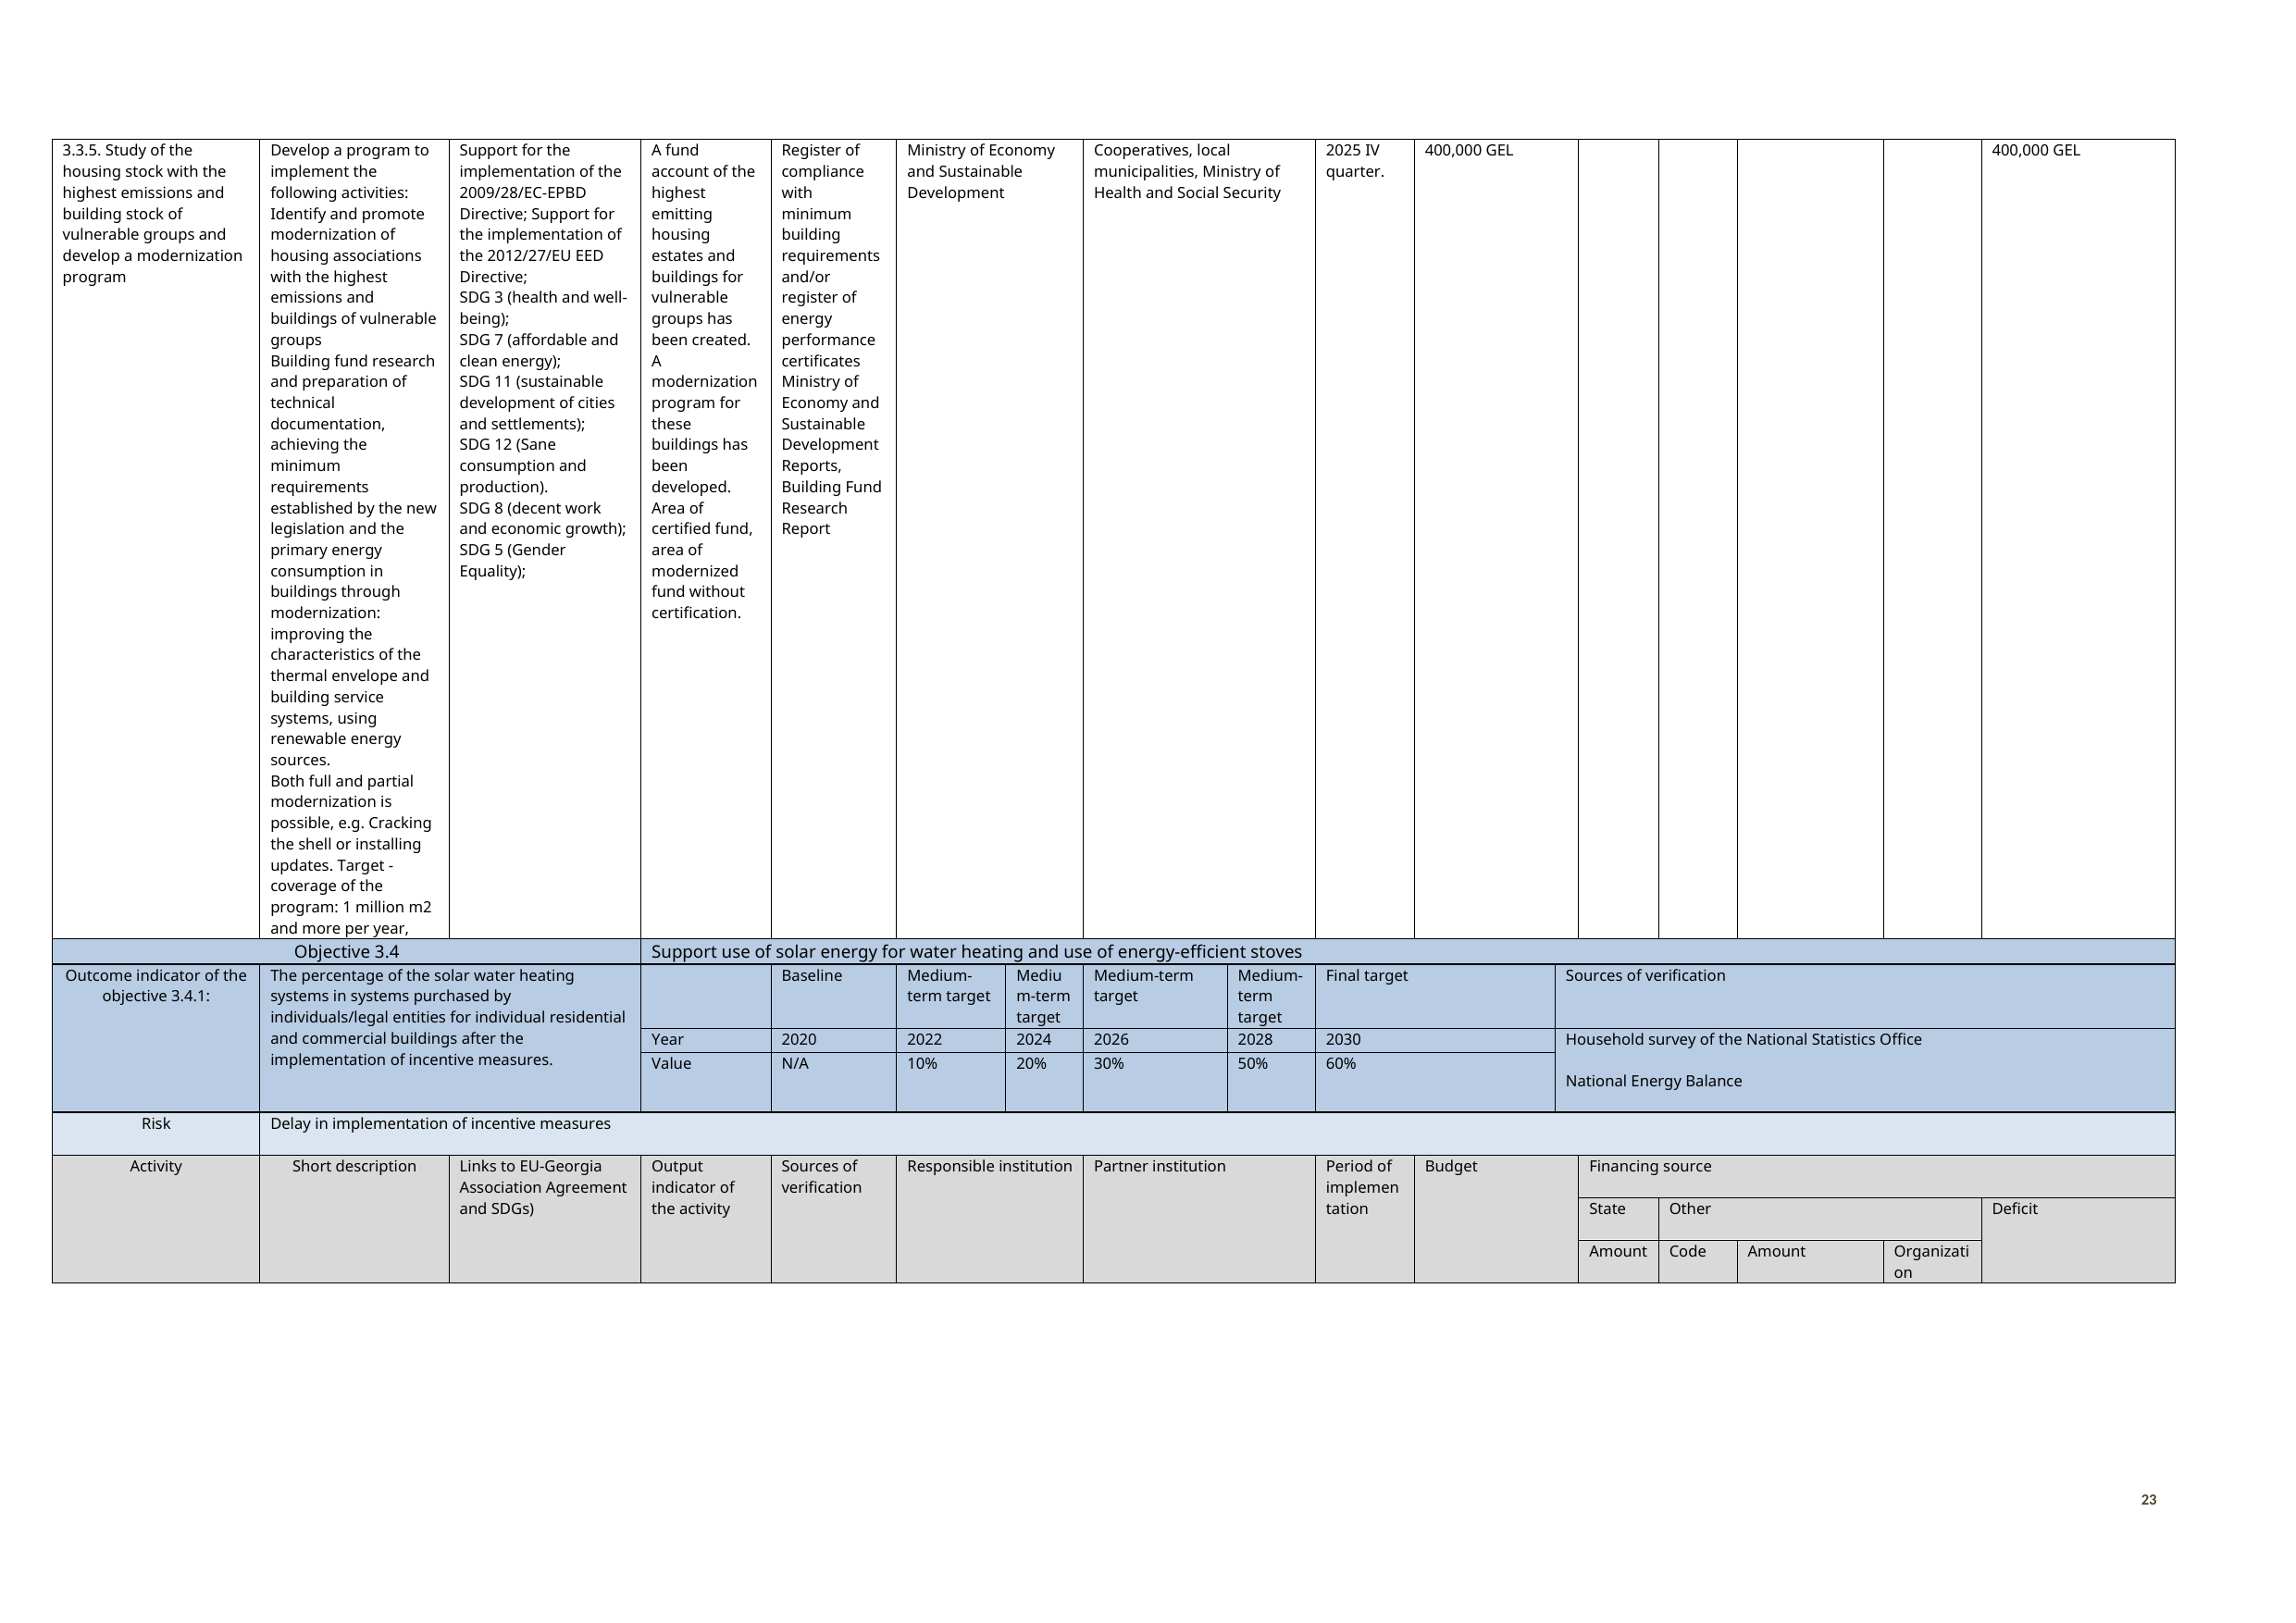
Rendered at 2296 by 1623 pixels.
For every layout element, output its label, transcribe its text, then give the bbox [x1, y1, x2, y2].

table_cell Medium-term target [1228, 965, 1315, 1028]
table_cell [1884, 140, 1981, 938]
table_cell Financing source [1579, 1156, 2175, 1197]
table_cell 20% [1006, 1053, 1083, 1111]
table_cell Baseline [772, 965, 896, 1028]
table_cell Develop a program to implement the following activities: Identify and promote modernization of housing associations with the highest emissions and buildings of vulnerable groups Building fund research and preparation of technical documentation, achieving the minimum requirements established by the new legislation and the primary energy consumption in buildings through modernization: improving the characteristics of the thermal envelope and building service systems, using renewable energy sources. Both full and partial modernization is possible, e.g. Cracking the shell or installing updates. Target - coverage of the program: 1 million m2 and more per year, [260, 140, 449, 938]
table_cell Support use of solar energy for water heating and use of energy-efficient stoves [641, 939, 2175, 963]
table_cell Sources of verification [1556, 965, 2175, 1028]
table_cell 10% [897, 1053, 1005, 1111]
table_cell 2026 [1084, 1029, 1227, 1052]
table_cell 50% [1228, 1053, 1315, 1111]
table_cell 60% [1316, 1053, 1555, 1111]
table_cell 2030 [1316, 1029, 1555, 1052]
table_cell Objective 3.4 [53, 939, 640, 963]
table_cell 2024 [1006, 1029, 1083, 1052]
table_cell 30% [1084, 1053, 1227, 1111]
table_cell Year [641, 1029, 771, 1052]
table_cell Partner institution [1084, 1156, 1315, 1282]
table_cell [641, 965, 771, 1028]
table_cell Value [641, 1053, 771, 1111]
table_cell Support for the implementation of the 2009/28/EC-EPBD Directive; Support for the implementation of the 2012/27/EU EED Directive; SDG 3 (health and well-being); SDG 7 (affordable and clean energy); SDG 11 (sustainable development of cities and settlements); SDG 12 (Sane consumption and production). SDG 8 (decent work and economic growth); SDG 5 (Gender Equality); [450, 140, 640, 938]
table_cell [1738, 140, 1883, 938]
table_cell Risk [53, 1113, 259, 1155]
table_cell [1659, 140, 1737, 938]
table_cell Medium-term target [1006, 965, 1083, 1028]
table_cell The percentage of the solar water heating systems in systems purchased by individuals/legal entities for individual residential and commercial buildings after the implementation of incentive measures. [260, 965, 640, 1111]
table_cell Period of implementation [1316, 1156, 1414, 1282]
table_cell Delay in implementation of incentive measures [260, 1113, 2175, 1155]
table_cell 2020 [772, 1029, 896, 1052]
table_cell Amount [1738, 1241, 1883, 1282]
table_cell Short description [260, 1156, 449, 1282]
table_cell Links to EU-Georgia Association Agreement and SDGs) [450, 1156, 640, 1282]
table_cell Responsible institution [897, 1156, 1083, 1282]
table_cell 2028 [1228, 1029, 1315, 1052]
table_cell Register of compliance with minimum building requirements and/or register of energy performance certificates Ministry of Economy and Sustainable Development Reports, Building Fund Research Report [772, 140, 896, 938]
table_cell 400,000 GEL [1982, 140, 2175, 938]
table_cell Outcome indicator of the objective 3.4.1: [53, 965, 259, 1111]
table_cell Organization [1884, 1241, 1981, 1282]
table_cell Budget [1415, 1156, 1578, 1282]
table_cell [1579, 140, 1658, 938]
table_cell 400,000 GEL [1415, 140, 1578, 938]
table_cell Deficit [1982, 1198, 2175, 1282]
table_cell Sources of verification [772, 1156, 896, 1282]
table_cell Medium-term target [897, 965, 1005, 1028]
table_cell State [1579, 1198, 1658, 1239]
table_cell Amount [1579, 1241, 1658, 1282]
table_cell N/A [772, 1053, 896, 1111]
table_cell 2025 IV quarter. [1316, 140, 1414, 938]
table_cell 2022 [897, 1029, 1005, 1052]
table_cell A fund account of the highest emitting housing estates and buildings for vulnerable groups has been created. A modernization program for these buildings has been developed. Area of certified fund, area of modernized fund without certification. [641, 140, 771, 938]
table_cell Medium-term target [1084, 965, 1227, 1028]
table_cell Code [1659, 1241, 1737, 1282]
table_cell Household survey of the National Statistics Office National Energy Balance [1556, 1029, 2175, 1111]
table_cell 3.3.5. Study of the housing stock with the highest emissions and building stock of vulnerable groups and develop a modernization program [53, 140, 259, 938]
table_cell Activity [53, 1156, 259, 1282]
table_cell Output indicator of the activity [641, 1156, 771, 1282]
table_cell Other [1659, 1198, 1981, 1239]
table_cell Ministry of Economy and Sustainable Development [897, 140, 1083, 938]
table_cell Final target [1316, 965, 1555, 1028]
table_cell Cooperatives, local municipalities, Ministry of Health and Social Security [1084, 140, 1315, 938]
